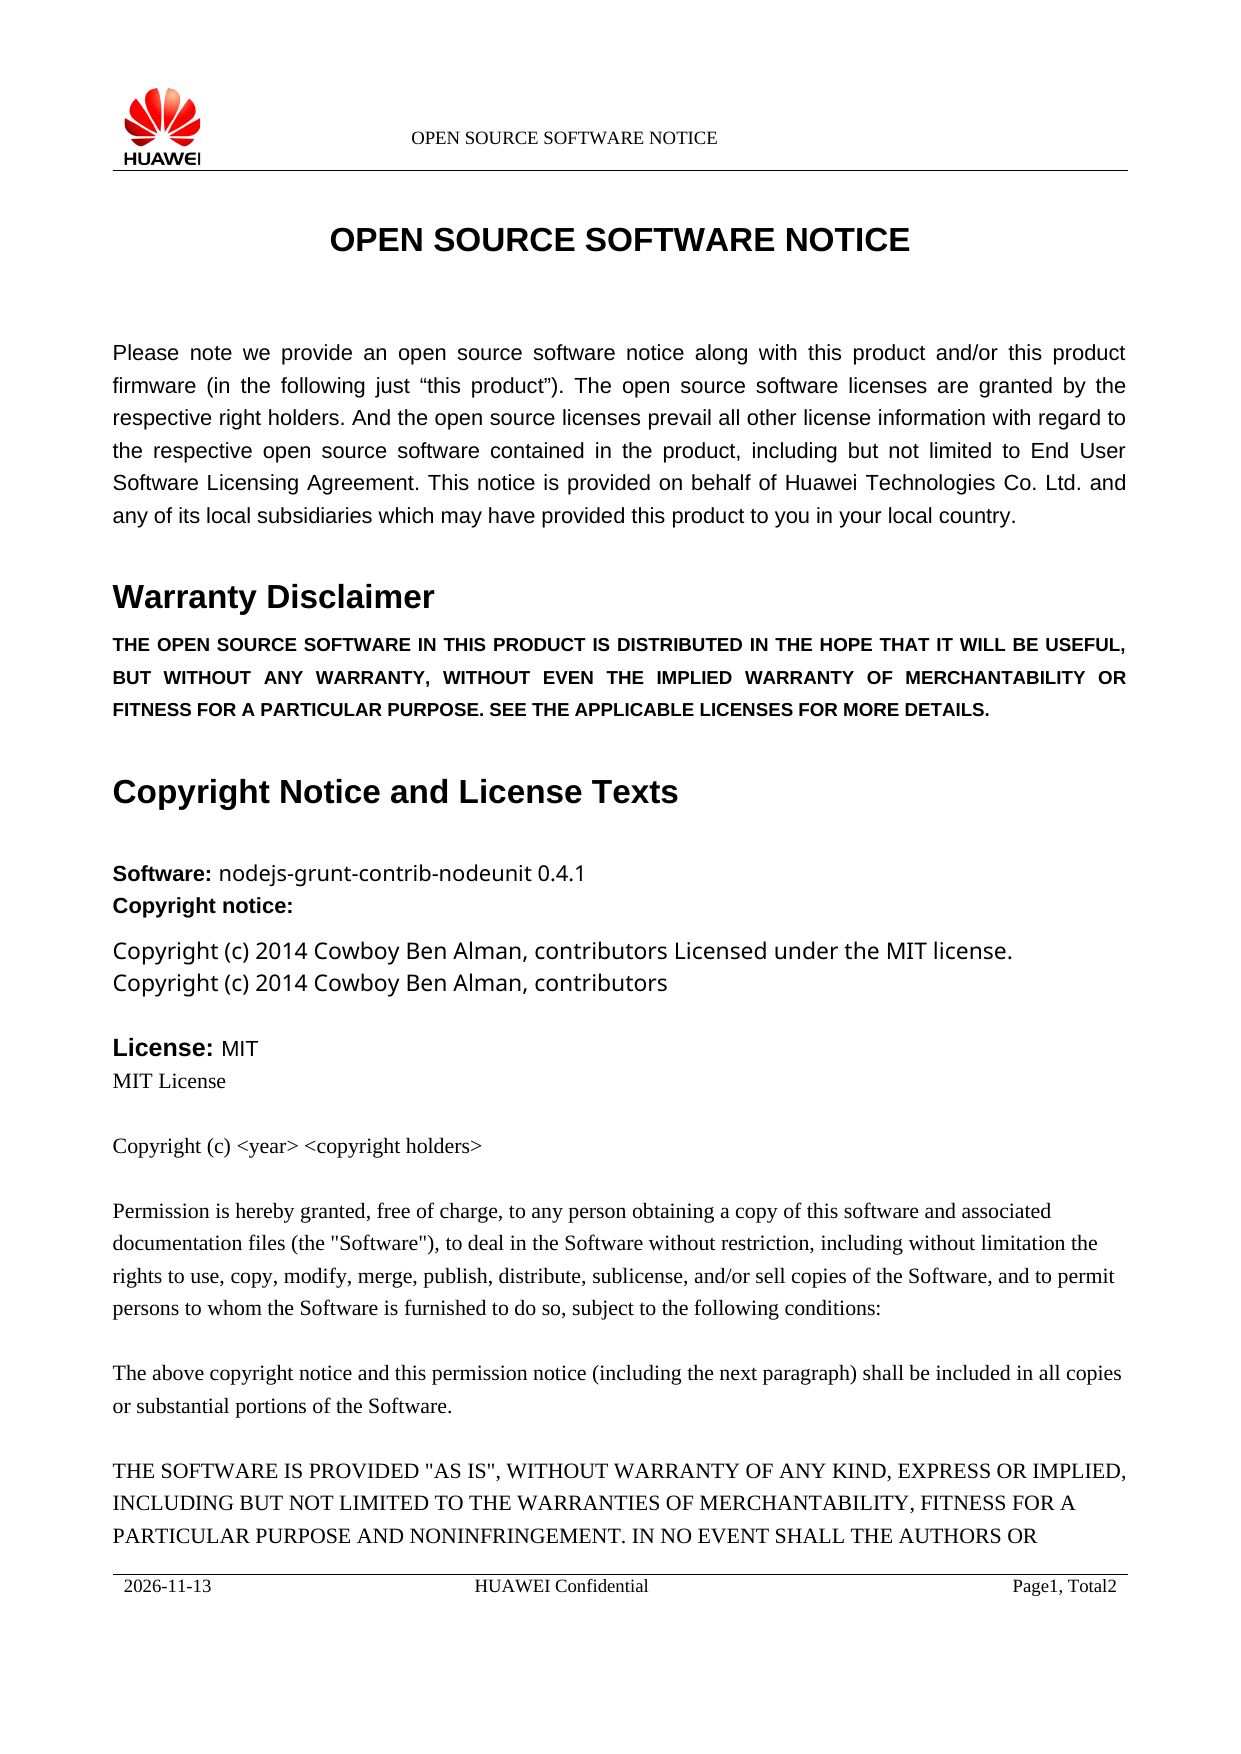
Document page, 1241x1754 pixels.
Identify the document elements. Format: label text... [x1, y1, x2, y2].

text License: MIT [112, 1031, 1128, 1064]
text Warranty Disclaimer [112, 564, 1128, 629]
picture [124, 88, 201, 165]
text The open source software in this product is distributed in the hope that it will be useful, but WITHOUT ANY WARRANTY, without even the implied warranty of MERCHANTABILITY or FITNESS FOR A PARTICULAR PURPOSE. See the applicable licenses for more details. [112, 629, 1128, 726]
text Copyright notice: [112, 889, 1128, 921]
text Copyright (c) 2014 Cowboy Ben Alman, contributors Licensed under the MIT license. Copyright (c) 2014 Cowboy Ben Alman, contributors [112, 934, 1128, 1031]
text Copyright Notice and License Texts [112, 759, 1128, 824]
title Software: nodejs-grunt-contrib-nodeunit 0.4.1 [112, 856, 1128, 889]
text OPEN SOURCE SOFTWARE NOTICE [112, 206, 1128, 271]
text Please note we provide an open source software notice along with this product and/or this product firmware (in the following just “this product”). The open source software licenses are granted by the respective right holders. And the open source licenses prevail all other license information with regard to the respective open source software contained in the product, including but not limited to End User Software Licensing Agreement. This notice is provided on behalf of Huawei Technologies Co. Ltd. and any of its local subsidiaries which may have provided this product to you in your local country. [112, 336, 1128, 531]
